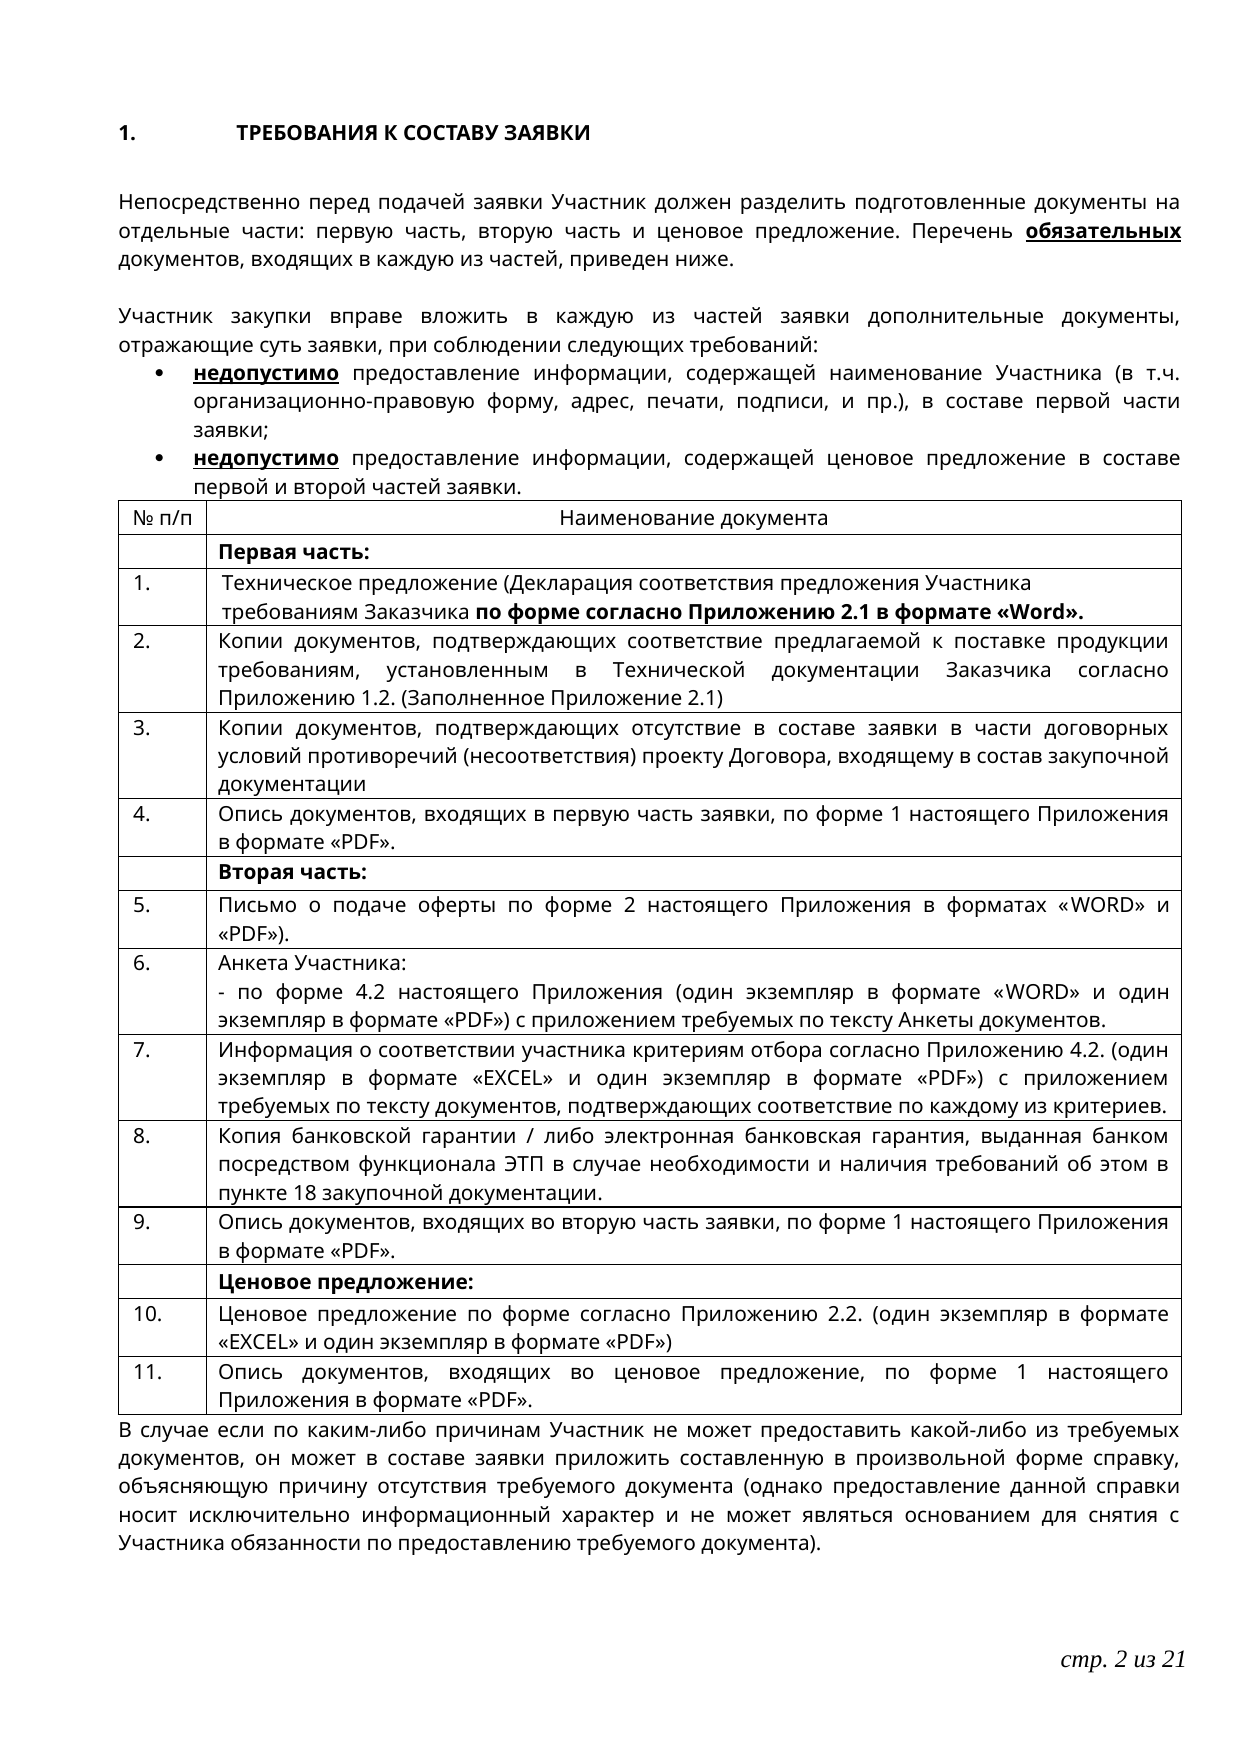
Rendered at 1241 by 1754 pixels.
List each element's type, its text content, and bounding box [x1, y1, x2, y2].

table_cell Копии документов, подтверждающих отсутствие в составе заявки в части договорных условий противоречий (несоответствия) проекту Договора, входящему в состав закупочной документации [207, 713, 1181, 798]
list недопустимо предоставление информации, содержащей наименование Участника (в т.ч. организационно-правовую форму, адрес, печати, подписи, и пр.), в составе первой части заявки; [156, 358, 1181, 443]
table_cell [119, 713, 206, 798]
table_cell [119, 857, 206, 889]
list Участник закупки вправе вложить в каждую из частей заявки дополнительные документы, отражающие суть заявки, при соблюдении следующих требований: [118, 301, 1181, 358]
table_cell [119, 1357, 206, 1414]
table_cell [119, 1208, 206, 1264]
table_cell [119, 569, 206, 625]
subtitle ТРЕБОВАНИЯ К СОСТАВУ ЗАЯВКИ [118, 118, 1181, 147]
table_cell [119, 949, 206, 1034]
table_cell [119, 1121, 206, 1206]
table_cell Анкета Участника: - по форме 4.2 настоящего Приложения (один экземпляр в формате «WORD» и один экземпляр в формате «PDF») c приложением требуемых по тексту Анкеты документов. [207, 949, 1181, 1034]
table_cell Копии документов, подтверждающих соответствие предлагаемой к поставке продукции требованиям, установленным в Технической документации Заказчика согласно Приложению 1.2. (Заполненное Приложение 2.1) [207, 626, 1181, 712]
table_cell Опись документов, входящих во ценовое предложение, по форме 1 настоящего Приложения в формате «PDF». [207, 1357, 1181, 1414]
table_cell Опись документов, входящих в первую часть заявки, по форме 1 настоящего Приложения в формате «PDF». [207, 799, 1181, 856]
table_cell [119, 891, 206, 947]
table_cell Первая часть: [207, 535, 1181, 567]
table_cell [119, 1265, 206, 1298]
table_cell [119, 535, 206, 567]
table_cell [119, 799, 206, 856]
table_cell Вторая часть: [207, 857, 1181, 889]
list В случае если по каким-либо причинам Участник не может предоставить какой-либо из требуемых документов, он может в составе заявки приложить составленную в произвольной форме справку, объясняющую причину отсутствия требуемого документа (однако предоставление данной справки носит исключительно информационный характер и не может являться основанием для снятия с Участника обязанности по предоставлению требуемого документа). [118, 1415, 1181, 1557]
table_cell [119, 626, 206, 712]
table_cell Техническое предложение (Декларация соответствия предложения Участника требованиям Заказчика по форме согласно Приложению 2.1 в формате «Word». [207, 569, 1181, 625]
list недопустимо предоставление информации, содержащей ценовое предложение в составе первой и второй частей заявки. [156, 443, 1181, 500]
table_cell Копия банковской гарантии / либо электронная банковская гарантия, выданная банком посредством функционала ЭТП в случае необходимости и наличия требований об этом в пункте 18 закупочной документации. [207, 1121, 1181, 1206]
table_cell [119, 1035, 206, 1120]
table_cell Ценовое предложение: [207, 1265, 1181, 1298]
table_header Наименование документа [207, 501, 1181, 534]
table_cell Ценовое предложение по форме согласно Приложению 2.2. (один экземпляр в формате «EXCEL» и один экземпляр в формате «PDF») [207, 1299, 1181, 1356]
table_cell Информация о соответствии участника критериям отбора согласно Приложению 4.2. (один экземпляр в формате «EXCEL» и один экземпляр в формате «PDF») с приложением требуемых по тексту документов, подтверждающих соответствие по каждому из критериев. [207, 1035, 1181, 1120]
list Непосредственно перед подачей заявки Участник должен разделить подготовленные документы на отдельные части: первую часть, вторую часть и ценовое предложение. Перечень обязательных документов, входящих в каждую из частей, приведен ниже. [118, 187, 1181, 273]
table_cell Письмо о подаче оферты по форме 2 настоящего Приложения в форматах «WORD» и «PDF»). [207, 891, 1181, 947]
table_header № п/п [119, 501, 206, 534]
table_cell [119, 1299, 206, 1356]
table_cell Опись документов, входящих во вторую часть заявки, по форме 1 настоящего Приложения в формате «PDF». [207, 1208, 1181, 1264]
